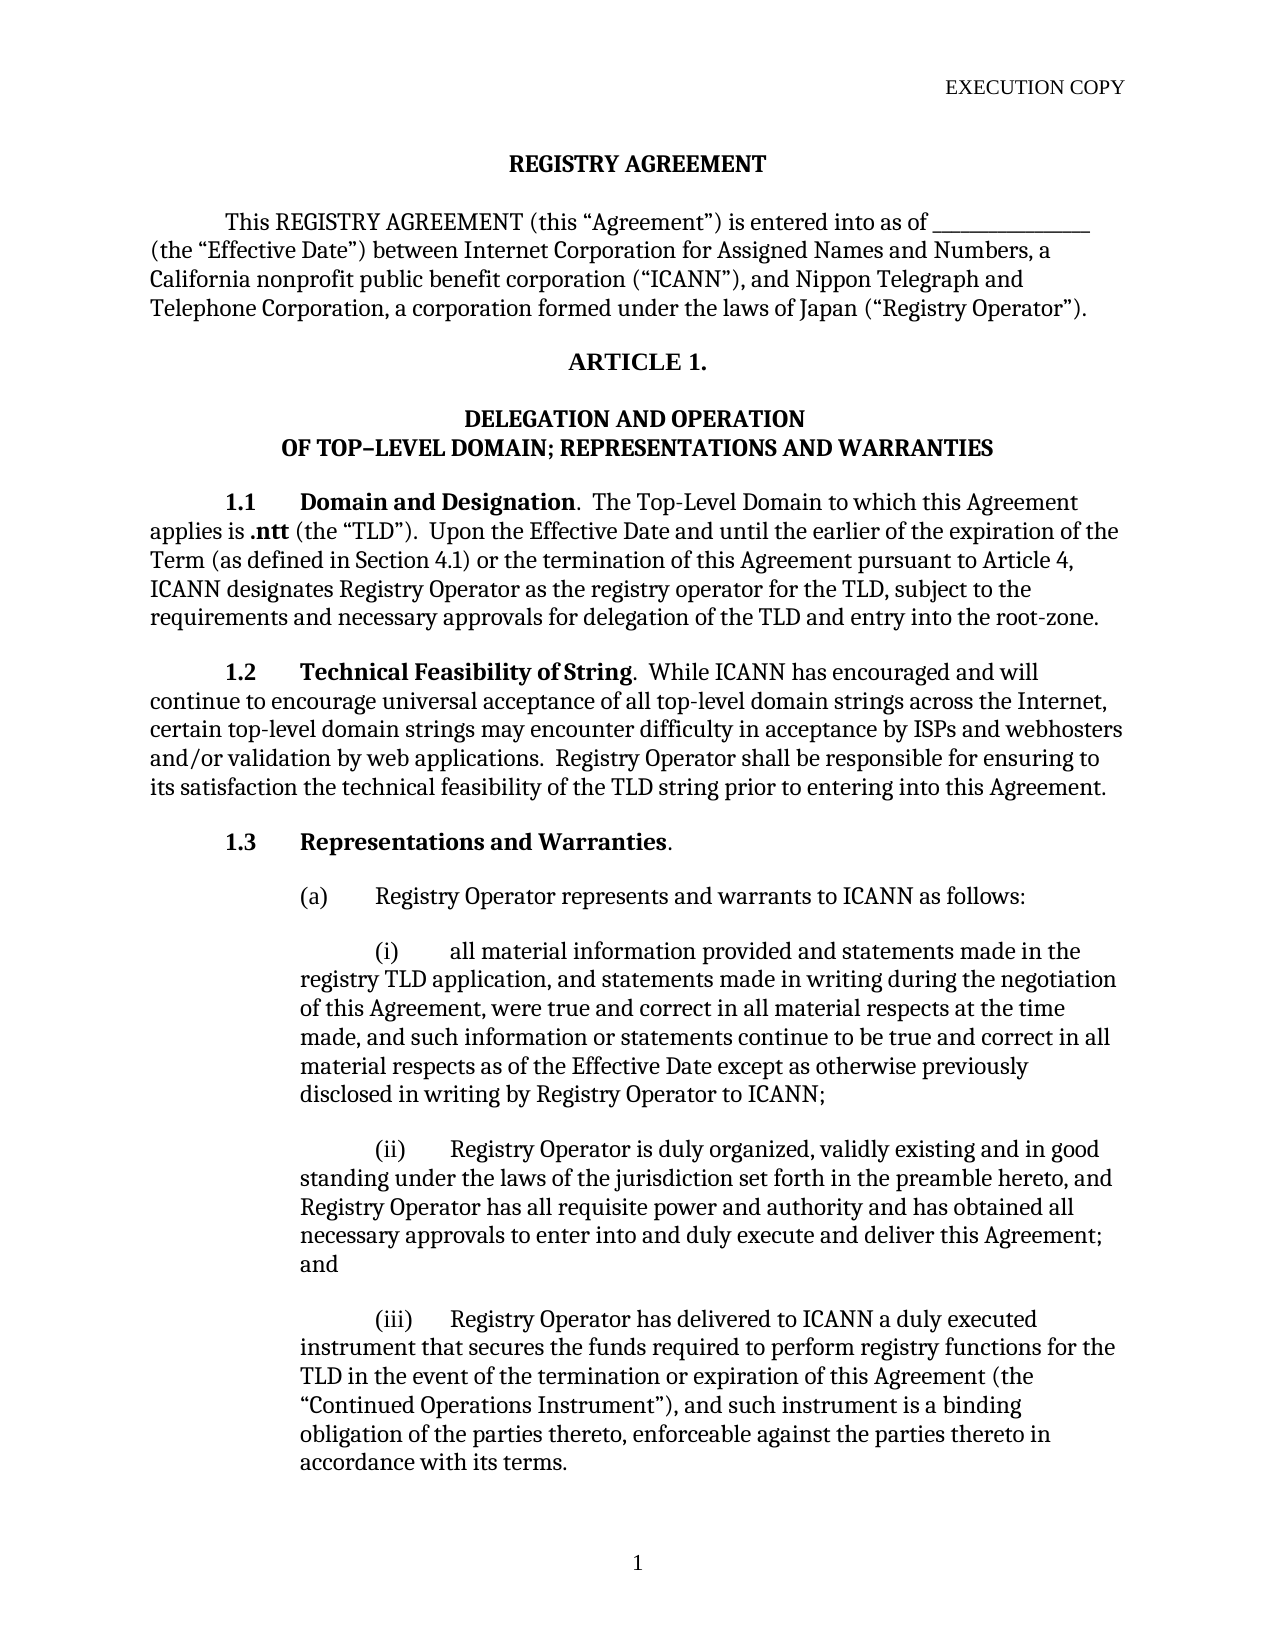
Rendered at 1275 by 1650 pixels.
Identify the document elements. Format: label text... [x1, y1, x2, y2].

text Domain and Designation. The Top-Level Domain to which this Agreement applies is .ntt (the “TLD”). Upon the Effective Date and until the earlier of the expiration of the Term (as defined in Section 4.1) or the termination of this Agreement pursuant to Article 4, ICANN designates Registry Operator as the registry operator for the TLD, subject to the requirements and necessary approvals for delegation of the TLD and entry into the root-zone. [150, 487, 1125, 632]
title REGISTRY AGREEMENT [150, 150, 1125, 179]
text all material information provided and statements made in the registry TLD application, and statements made in writing during the negotiation of this Agreement, were true and correct in all material respects at the time made, and such information or statements continue to be true and correct in all material respects as of the Effective Date except as otherwise previously disclosed in writing by Registry Operator to ICANN; [300, 936, 1125, 1109]
text Registry Operator represents and warrants to ICANN as follows: [150, 881, 1125, 911]
text Technical Feasibility of String. While ICANN has encouraged and will continue to encourage universal acceptance of all top-level domain strings across the Internet, certain top-level domain strings may encounter difficulty in acceptance by ISPs and webhosters and/or validation by web applications. Registry Operator shall be responsible for ensuring to its satisfaction the technical feasibility of the TLD string prior to entering into this Agreement. [150, 657, 1125, 802]
text Registry Operator has delivered to ICANN a duly executed instrument that secures the funds required to perform registry functions for the TLD in the event of the termination or expiration of this Agreement (the “Continued Operations Instrument”), and such instrument is a binding obligation of the parties thereto, enforceable against the parties thereto in accordance with its terms. [300, 1304, 1125, 1477]
text This REGISTRY AGREEMENT (this “Agreement”) is entered into as of _________________ (the “Effective Date”) between Internet Corporation for Assigned Names and Numbers, a California nonprofit public benefit corporation (“ICANN”), and Nippon Telegraph and Telephone Corporation, a corporation formed under the laws of Japan (“Registry Operator”). [150, 207, 1125, 322]
text DELEGATION AND OPERATION OF TOP–LEVEL DOMAIN; REPRESENTATIONS AND WARRANTIES [150, 347, 1125, 462]
text Registry Operator is duly organized, validly existing and in good standing under the laws of the jurisdiction set forth in the preamble hereto, and Registry Operator has all requisite power and authority and has obtained all necessary approvals to enter into and duly execute and deliver this Agreement; and [300, 1134, 1125, 1279]
text Representations and Warranties. [150, 827, 1125, 856]
